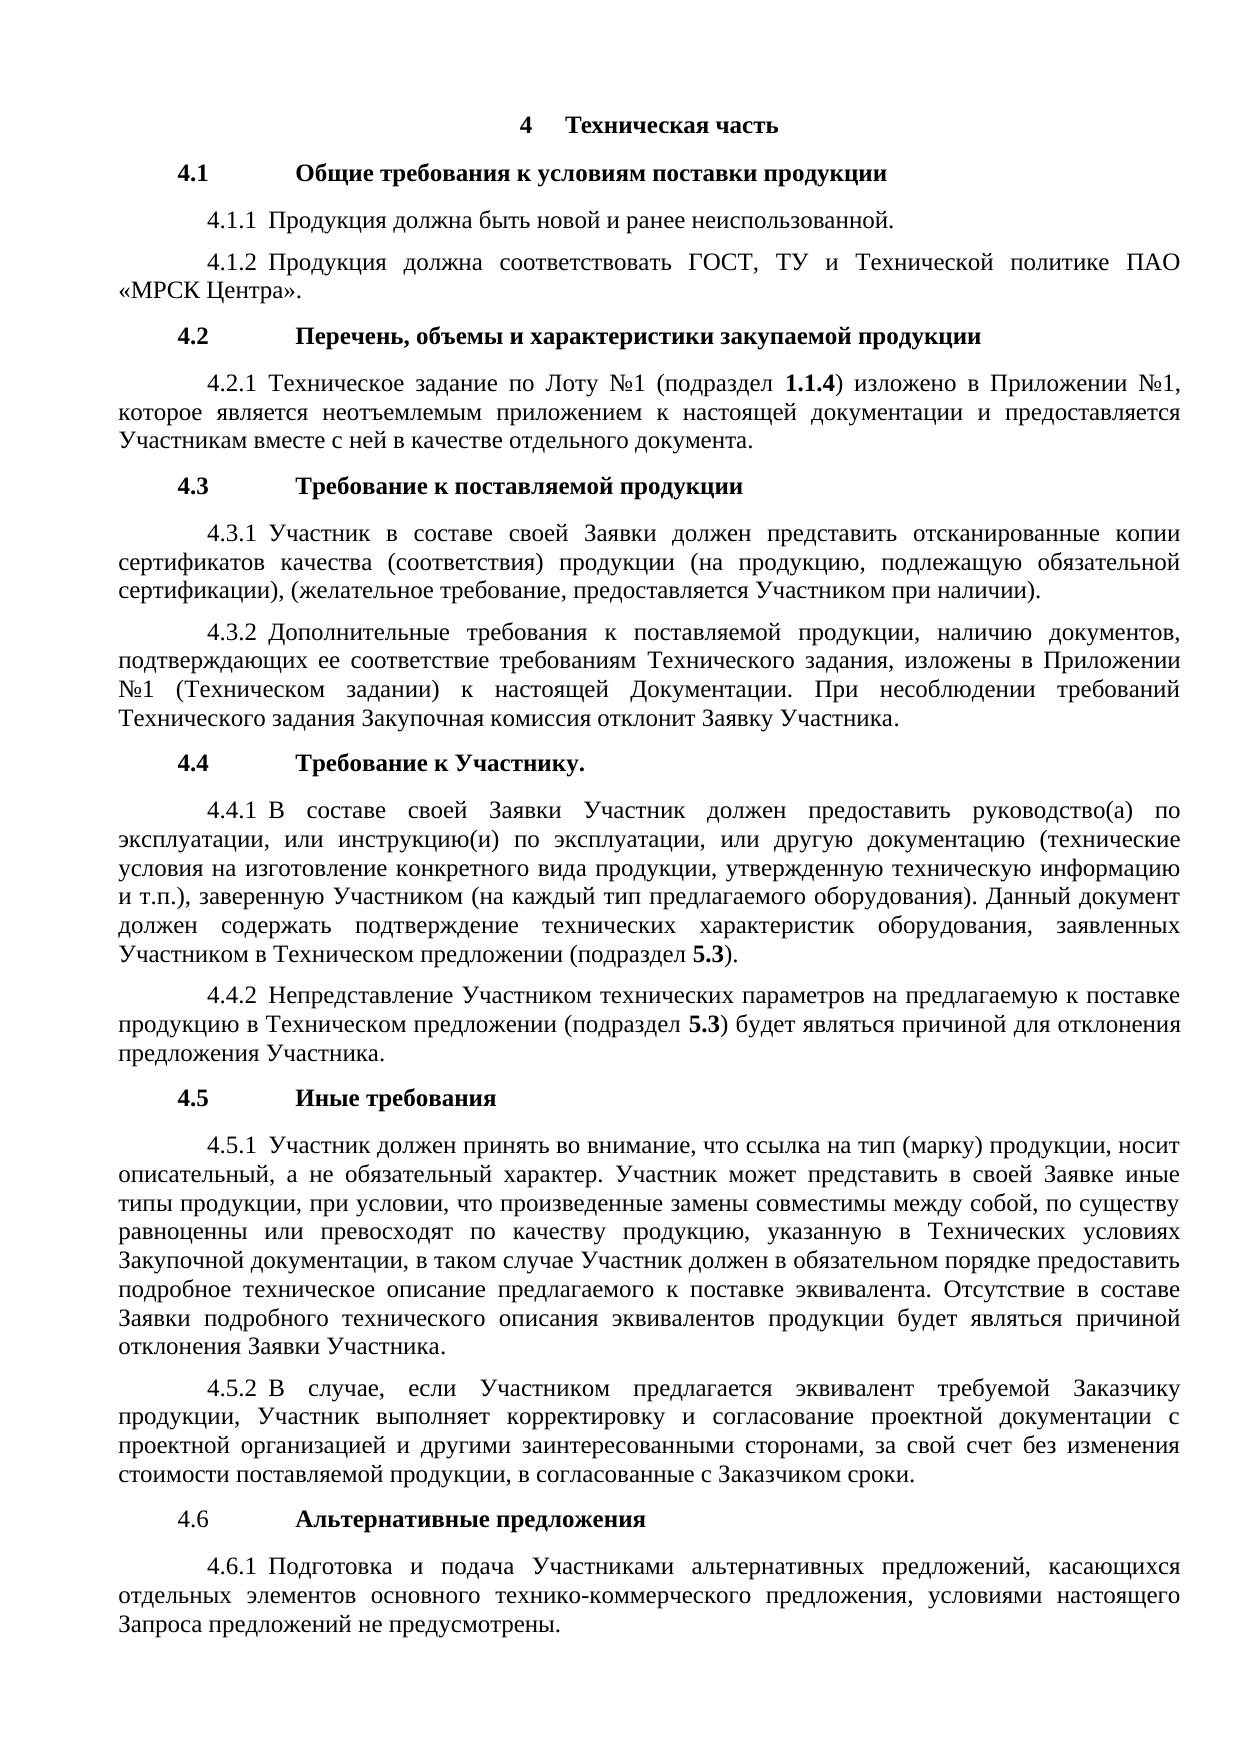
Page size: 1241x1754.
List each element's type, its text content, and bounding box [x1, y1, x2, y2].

subtitle В составе своей Заявки Участник должен предоставить руководство(а) по эксплуатации, или инструкцию(и) по эксплуатации, или другую документацию (технические условия на изготовление конкретного вида продукции, утвержденную техническую информацию и т.п.), заверенную Участником (на каждый тип предлагаемого оборудования). Данный документ должен содержать подтверждение технических характеристик оборудования, заявленных Участником в Техническом предложении (подраздел 5.3). [118, 795, 1181, 968]
subtitle Иные требования [177, 1083, 1181, 1112]
subtitle Подготовка и подача Участниками альтернативных предложений, касающихся отдельных элементов основного технико-коммерческого предложения, условиями настоящего Запроса предложений не предусмотрены. [118, 1551, 1181, 1637]
subtitle Дополнительные требования к поставляемой продукции, наличию документов, подтверждающих ее соответствие требованиям Технического задания, изложены в Приложении №1 (Техническом задании) к настоящей Документации. При несоблюдении требований Технического задания Закупочная комиссия отклонит Заявку Участника. [118, 617, 1181, 732]
subtitle Требование к поставляемой продукции [177, 471, 1181, 499]
subtitle Требование к Участнику. [177, 748, 1181, 777]
subtitle Непредставление Участником технических параметров на предлагаемую к поставке продукцию в Техническом предложении (подраздел 5.3) будет являться причиной для отклонения предложения Участника. [118, 980, 1181, 1066]
subtitle Перечень, объемы и характеристики закупаемой продукции [177, 321, 1181, 350]
subtitle Техническая часть [117, 110, 1181, 139]
subtitle Техническое задание по Лоту №1 (подраздел 1.1.4) изложено в Приложении №1, которое является неотъемлемым приложением к настоящей документации и предоставляется Участникам вместе с ней в качестве отдельного документа. [118, 368, 1181, 454]
subtitle В случае, если Участником предлагается эквивалент требуемой Заказчику продукции, Участник выполняет корректировку и согласование проектной документации с проектной организацией и другими заинтересованными сторонами, за свой счет без изменения стоимости поставляемой продукции, в согласованные с Заказчиком сроки. [118, 1373, 1181, 1488]
subtitle Альтернативные предложения [177, 1504, 1181, 1533]
subtitle Продукция должна быть новой и ранее неиспользованной. [118, 206, 1181, 234]
subtitle Участник должен принять во внимание, что ссылка на тип (марку) продукции, носит описательный, а не обязательный характер. Участник может представить в своей Заявке иные типы продукции, при условии, что произведенные замены совместимы между собой, по существу равноценны или превосходят по качеству продукцию, указанную в Технических условиях Закупочной документации, в таком случае Участник должен в обязательном порядке предоставить подробное техническое описание предлагаемого к поставке эквивалента. Отсутствие в составе Заявки подробного технического описания эквивалентов продукции будет являться причиной отклонения Заявки Участника. [118, 1130, 1181, 1360]
subtitle Продукция должна соответствовать ГОСТ, ТУ и Технической политике ПАО «МРСК Центра». [118, 247, 1181, 304]
subtitle Участник в составе своей Заявки должен представить отсканированные копии сертификатов качества (соответствия) продукции (на продукцию, подлежащую обязательной сертификации), (желательное требование, предоставляется Участником при наличии). [118, 518, 1181, 604]
subtitle Общие требования к условиям поставки продукции [177, 158, 1181, 187]
